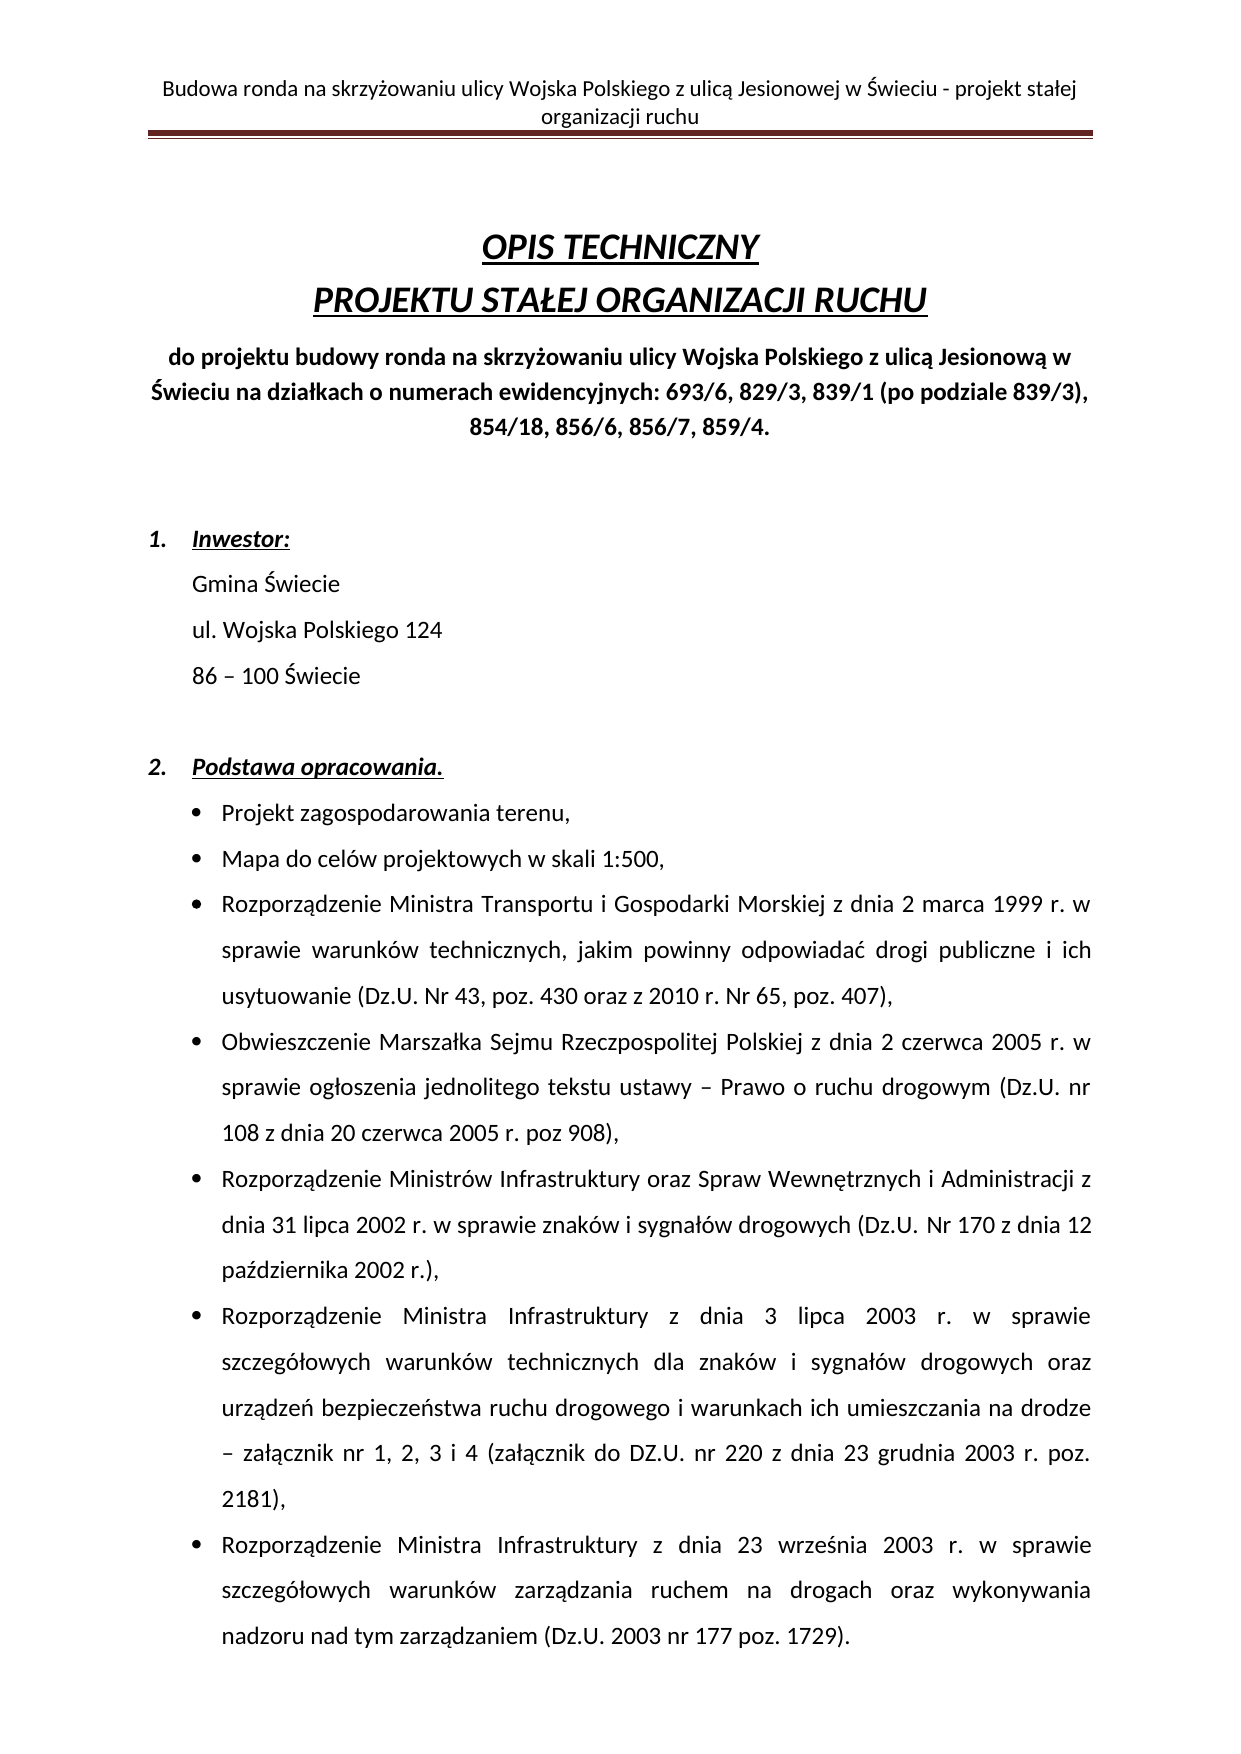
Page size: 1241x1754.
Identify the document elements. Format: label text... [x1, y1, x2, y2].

list Rozporządzenie Ministra Infrastruktury z dnia 23 września 2003 r. w sprawie szczegółowych warunków zarządzania ruchem na drogach oraz wykonywania nadzoru nad tym zarządzaniem (Dz.U. 2003 nr 177 poz. 1729). [192, 1529, 1093, 1651]
list Mapa do celów projektowych w skali 1:500, [192, 843, 1093, 873]
list Obwieszczenie Marszałka Sejmu Rzeczpospolitej Polskiej z dnia 2 czerwca 2005 r. w sprawie ogłoszenia jednolitego tekstu ustawy – Prawo o ruchu drogowym (Dz.U. nr 108 z dnia 20 czerwca 2005 r. poz 908), [192, 1026, 1093, 1148]
text OPIS TECHNICZNY [148, 223, 1093, 269]
list Rozporządzenie Ministrów Infrastruktury oraz Spraw Wewnętrznych i Administracji z dnia 31 lipca 2002 r. w sprawie znaków i sygnałów drogowych (Dz.U. Nr 170 z dnia 12 października 2002 r.), [192, 1163, 1093, 1285]
text do projektu budowy ronda na skrzyżowaniu ulicy Wojska Polskiego z ulicą Jesionową w Świeciu na działkach o numerach ewidencyjnych: 693/6, 829/3, 839/1 (po podziale 839/3), 854/18, 856/6, 856/7, 859/4. [148, 341, 1093, 442]
list Podstawa opracowania. [148, 751, 1093, 782]
list Rozporządzenie Ministra Infrastruktury z dnia 3 lipca 2003 r. w sprawie szczegółowych warunków technicznych dla znaków i sygnałów drogowych oraz urządzeń bezpieczeństwa ruchu drogowego i warunkach ich umieszczania na drodze – załącznik nr 1, 2, 3 i 4 (załącznik do DZ.U. nr 220 z dnia 23 grudnia 2003 r. poz. 2181), [192, 1300, 1093, 1514]
list Projekt zagospodarowania terenu, [192, 797, 1093, 828]
text Gmina Świecie [192, 568, 1093, 599]
list Inwestor: [148, 523, 1093, 553]
text 86 – 100 Świecie [192, 660, 1093, 691]
list Rozporządzenie Ministra Transportu i Gospodarki Morskiej z dnia 2 marca 1999 r. w sprawie warunków technicznych, jakim powinny odpowiadać drogi publiczne i ich usytuowanie (Dz.U. Nr 43, poz. 430 oraz z 2010 r. Nr 65, poz. 407), [192, 889, 1093, 1011]
text ul. Wojska Polskiego 124 [192, 614, 1093, 645]
text PROJEKTU STAŁEJ ORGANIZACJI RUCHU [148, 276, 1093, 322]
